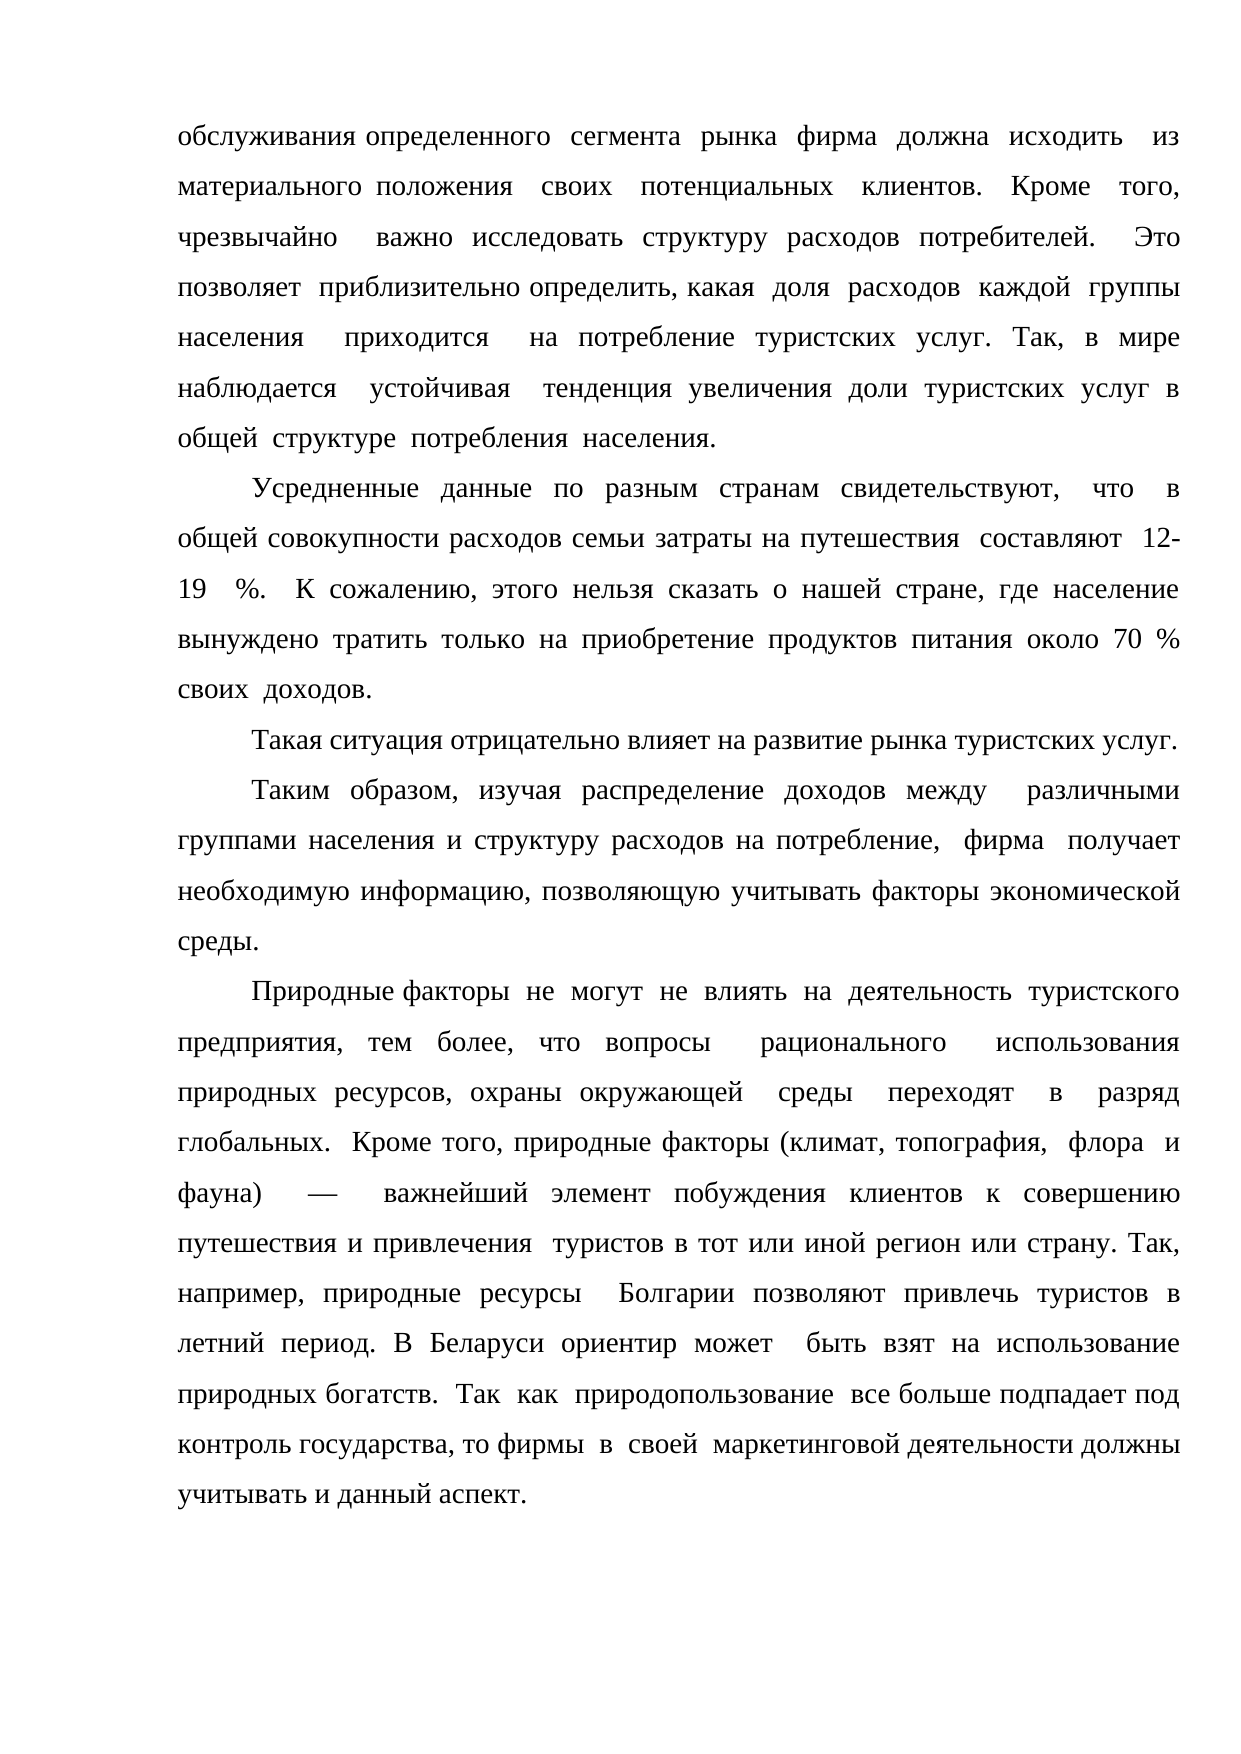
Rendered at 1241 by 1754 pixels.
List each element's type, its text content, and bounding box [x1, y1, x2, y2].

text Такая ситуация отрицательно влияет на развитие рынка туристских услуг. [177, 722, 1181, 755]
text Усредненные данные по разным странам свидетельствуют, что в общей совокупности расходов семьи затраты на путешествия составляют 12-19 %. К сожалению, этого нельзя сказать о нашей стране, где население вынуждено тратить только на приобретение продуктов питания около 70 % своих доходов. [177, 470, 1181, 705]
text Природные факторы не могут не влиять на деятельность туристского предприятия, тем более, что вопросы рационального использования природных ресурсов, охраны окружающей среды переходят в разряд глобальных. Кроме того, природные факторы (климат, топография, флора и фауна) — важнейший элемент побуждения клиентов к совершению путешествия и привлечения туристов в тот или иной регион или страну. Так, например, природные ресурсы Болгарии позволяют привлечь туристов в летний период. В Беларуси ориентир может быть взят на использование природных богатств. Так как природопользование все больше подпадает под контроль государства, то фирмы в своей маркетинговой деятельности должны учитывать и данный аспект. [177, 973, 1181, 1510]
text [177, 118, 1181, 453]
text Таким образом, изучая распределение доходов между различными группами населения и структуру расходов на потребление, фирма получает необходимую информацию, позволяющую учитывать факторы экономической среды. [177, 772, 1181, 957]
